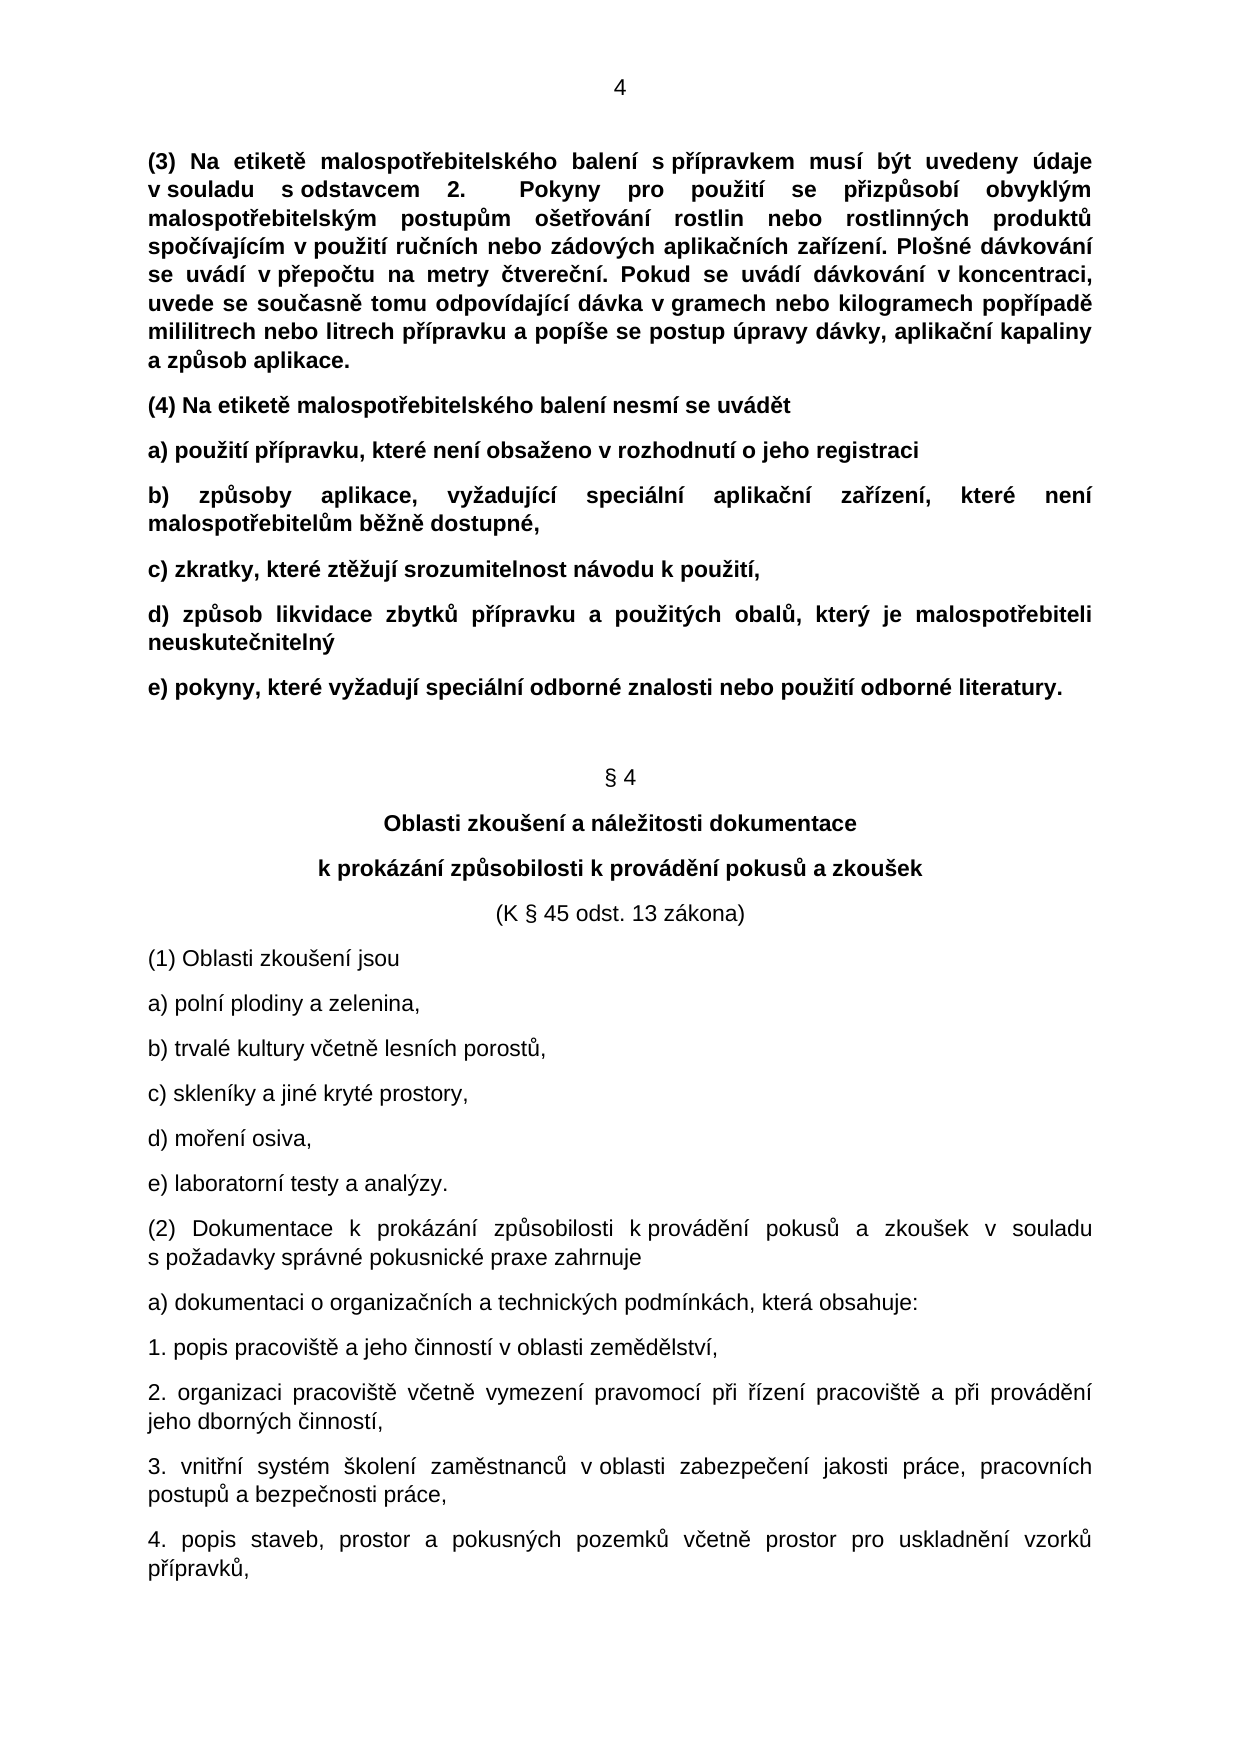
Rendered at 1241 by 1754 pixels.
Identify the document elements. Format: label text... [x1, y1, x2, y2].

text § 4 [148, 764, 1093, 791]
text a) použití přípravku, které není obsaženo v rozhodnutí o jeho registraci [148, 437, 1093, 463]
text 4. popis staveb, prostor a pokusných pozemků včetně prostor pro uskladnění vzorků přípravků, [148, 1526, 1093, 1581]
text (1) Oblasti zkoušení jsou [148, 945, 1093, 971]
text d) moření osiva, [148, 1125, 1093, 1152]
text c) zkratky, které ztěžují srozumitelnost návodu k použití, [148, 556, 1093, 582]
text 1. popis pracoviště a jeho činností v oblasti zemědělství, [148, 1334, 1093, 1360]
text c) skleníky a jiné kryté prostory, [148, 1080, 1093, 1106]
text d) způsob likvidace zbytků přípravku a použitých obalů, který je malospotřebiteli neuskutečnitelný [148, 601, 1093, 655]
text a) dokumentaci o organizačních a technických podmínkách, která obsahuje: [148, 1289, 1093, 1315]
text e) laboratorní testy a analýzy. [148, 1170, 1093, 1197]
text b) trvalé kultury včetně lesních porostů, [148, 1035, 1093, 1061]
text 3. vnitřní systém školení zaměstnanců v oblasti zabezpečení jakosti práce, pracovních postupů a bezpečnosti práce, [148, 1453, 1093, 1507]
text Oblasti zkoušení a náležitosti dokumentace [148, 809, 1093, 836]
text (K § 45 odst. 13 zákona) [148, 900, 1093, 926]
text (4) Na etiketě malospotřebitelského balení nesmí se uvádět [148, 392, 1093, 418]
text a) polní plodiny a zelenina, [148, 990, 1093, 1016]
text (3) Na etiketě malospotřebitelského balení s přípravkem musí být uvedeny údaje v souladu s odstavcem 2. Pokyny pro použití se přizpůsobí obvyklým malospotřebitelským postupům ošetřování rostlin nebo rostlinných produktů spočívajícím v použití ručních nebo zádových aplikačních zařízení. Plošné dávkování se uvádí v přepočtu na metry čtvereční. Pokud se uvádí dávkování v koncentraci, uvede se současně tomu odpovídající dávka v gramech nebo kilogramech popřípadě mililitrech nebo litrech přípravku a popíše se postup úpravy dávky, aplikační kapaliny a způsob aplikace. [148, 148, 1093, 373]
text e) pokyny, které vyžadují speciální odborné znalosti nebo použití odborné literatury. [148, 674, 1093, 701]
text (2) Dokumentace k prokázání způsobilosti k provádění pokusů a zkoušek v souladu s požadavky správné pokusnické praxe zahrnuje [148, 1215, 1093, 1270]
text 2. organizaci pracoviště včetně vymezení pravomocí při řízení pracoviště a při provádění jeho dborných činností, [148, 1379, 1093, 1434]
text b) způsoby aplikace, vyžadující speciální aplikační zařízení, které není malospotřebitelům běžně dostupné, [148, 482, 1093, 537]
text k prokázání způsobilosti k provádění pokusů a zkoušek [148, 854, 1093, 881]
